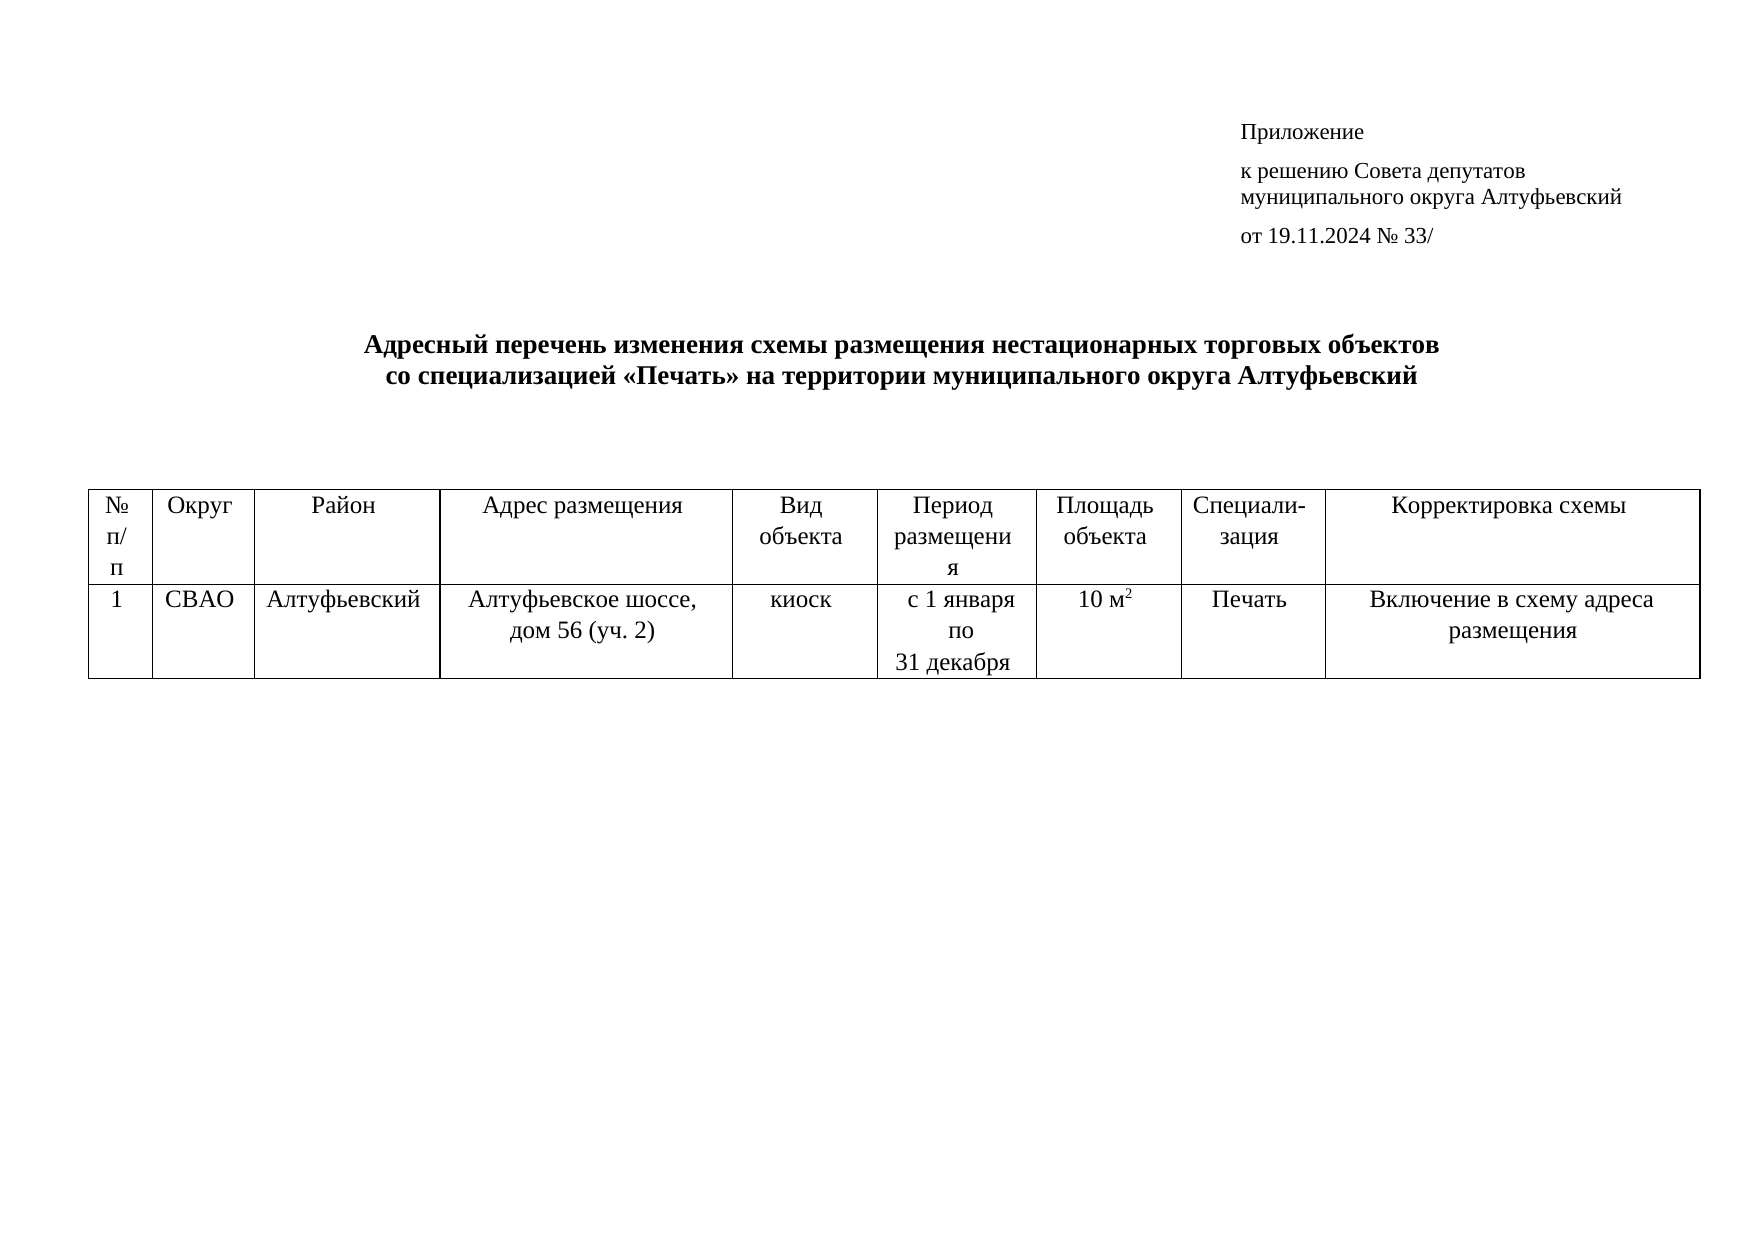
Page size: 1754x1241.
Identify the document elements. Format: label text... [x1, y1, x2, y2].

text к решению Совета депутатов муниципального округа Алтуфьевский [1240, 157, 1686, 210]
table_cell 10 м2 [1037, 585, 1181, 678]
table_header № п/п [89, 490, 152, 583]
text со специализацией «Печать» на территории муниципального округа Алтуфьевский [280, 359, 1519, 391]
text Адресный перечень изменения схемы размещения нестационарных торговых объектов [280, 328, 1519, 359]
table_cell СВАО [153, 585, 254, 678]
table_cell 1 [89, 585, 152, 678]
table_cell Включение в схему адреса размещения [1326, 585, 1699, 678]
table_cell Печать [1182, 585, 1325, 678]
table_cell киоск [733, 585, 877, 678]
table_header Вид объекта [733, 490, 877, 583]
text Приложение [1240, 118, 1686, 144]
table_header Район [255, 490, 439, 583]
table_header Специали-зация [1182, 490, 1325, 583]
text от 19.11.2024 № 33/ [1240, 222, 1686, 249]
table_cell Алтуфьевское шоссе, дом 56 (уч. 2) [441, 585, 732, 678]
table_cell Алтуфьевский [255, 585, 439, 678]
table_cell с 1 января по 31 декабря [878, 585, 1036, 678]
table_header Адрес размещения [441, 490, 732, 583]
table_header Корректировка схемы [1326, 490, 1699, 583]
table_header Площадь объекта [1037, 490, 1181, 583]
table_header Округ [153, 490, 254, 583]
table_header Период размещения [878, 490, 1036, 583]
